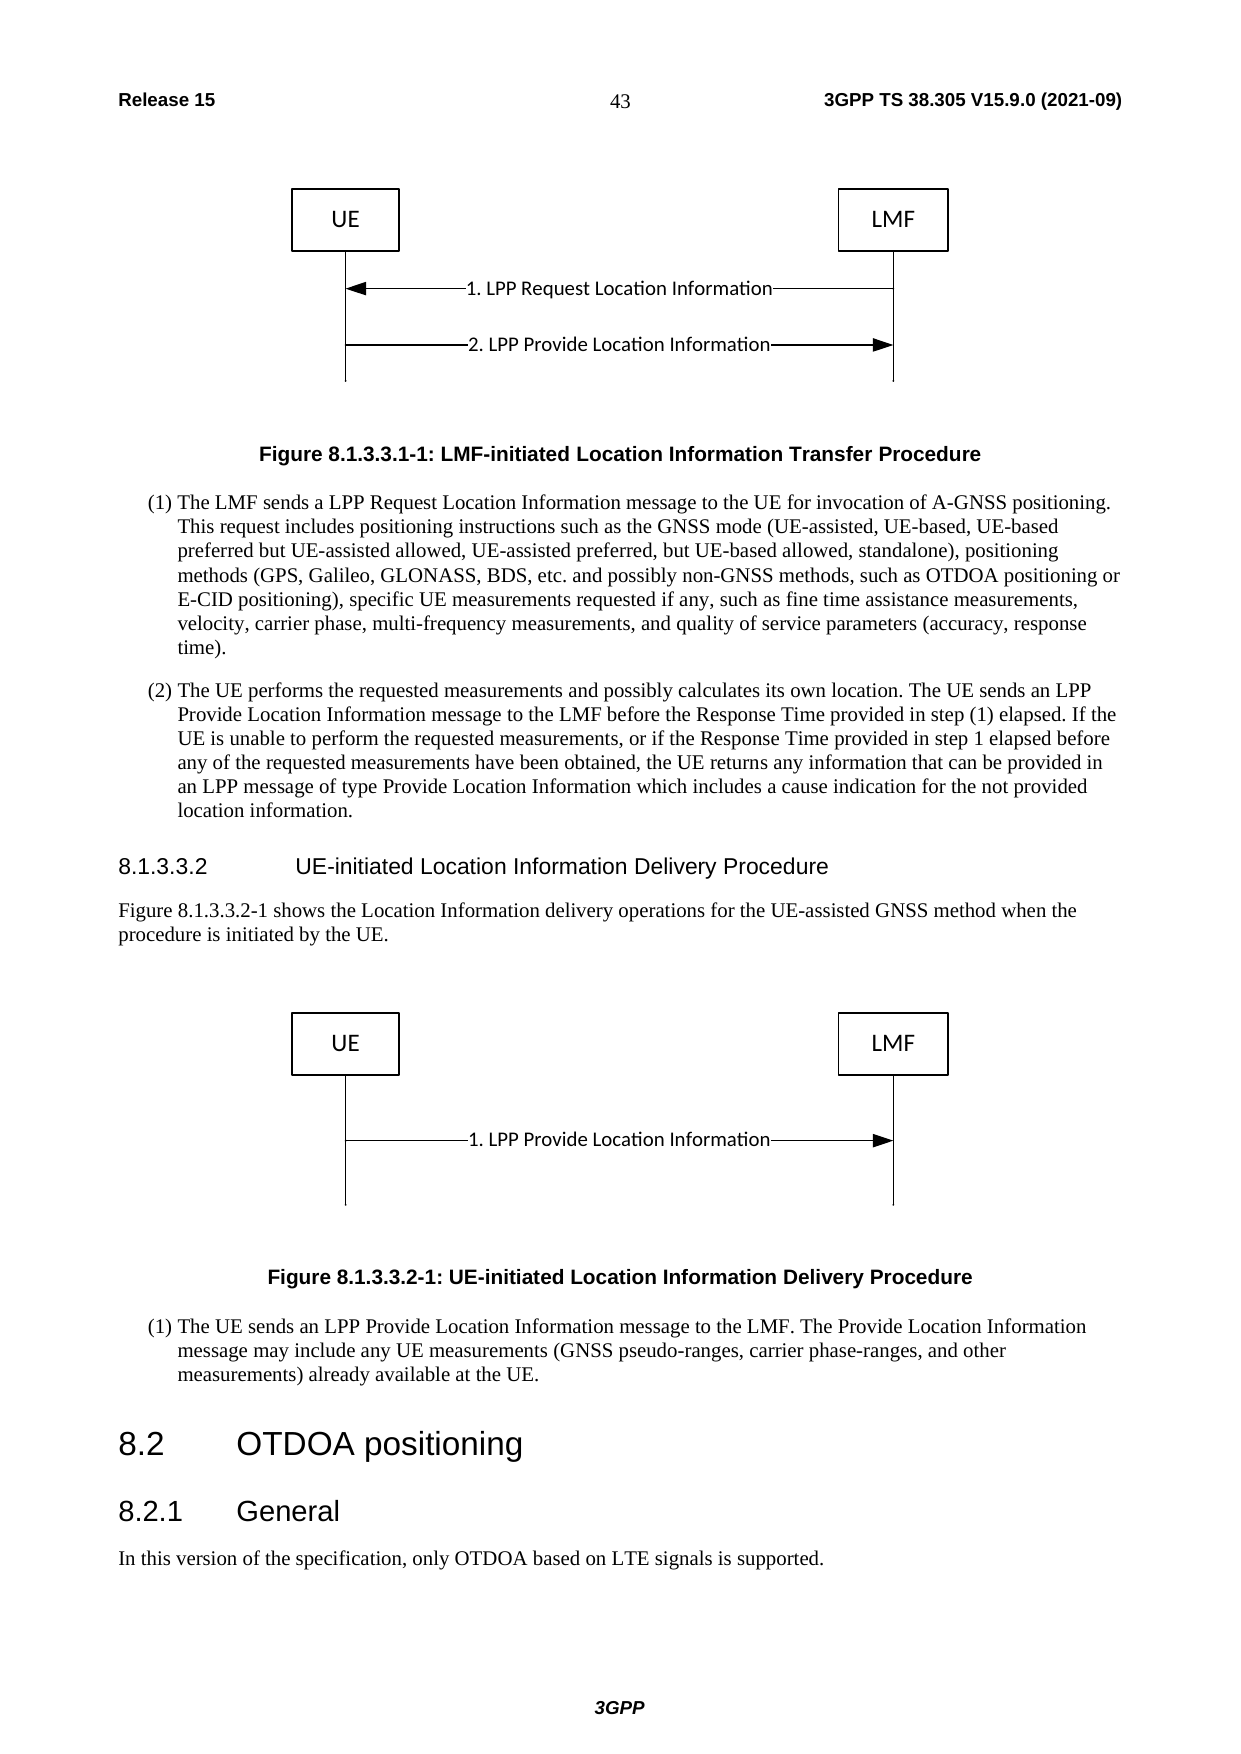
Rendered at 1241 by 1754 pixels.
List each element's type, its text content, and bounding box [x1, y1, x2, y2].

text Figure 8.1.3.3.2-1 shows the Location Information delivery operations for the UE-assisted GNSS method when the procedure is initiated by the UE. [118, 898, 1122, 946]
text (2) The UE performs the requested measurements and possibly calculates its own location. The UE sends an LPP Provide Location Information message to the LMF before the Response Time provided in step (1) elapsed. If the UE is unable to perform the requested measurements, or if the Response Time provided in step 1 elapsed before any of the requested measurements have been obtained, the UE returns any information that can be provided in an LPP message of type Provide Location Information which includes a cause indication for the not provided location information. [148, 677, 1122, 822]
subtitle 8.2.1 General [118, 1493, 1122, 1527]
text (1) The LMF sends a LPP Request Location Information message to the UE for invocation of A-GNSS positioning. This request includes positioning instructions such as the GNSS mode (UE-assisted, UE-based, UE-based preferred but UE-assisted allowed, UE-assisted preferred, but UE-based allowed, standalone), positioning methods (GPS, Galileo, GLONASS, BDS, etc. and possibly non-GNSS methods, such as OTDOA positioning or E-CID positioning), specific UE measurements requested if any, such as fine time assistance measurements, velocity, carrier phase, multi-frequency measurements, and quality of service parameters (accuracy, response time). [148, 490, 1122, 659]
text In this version of the specification, only OTDOA based on LTE signals is supported. [118, 1546, 1122, 1570]
text Figure 8.1.3.3.1-1: LMF-initiated Location Information Transfer Procedure [118, 441, 1122, 465]
text Figure 8.1.3.3.2-1: UE-initiated Location Information Delivery Procedure [118, 1265, 1122, 1289]
subtitle 8.2 OTDOA positioning [118, 1424, 1122, 1462]
subtitle 8.1.3.3.2 UE-initiated Location Information Delivery Procedure [118, 853, 1122, 879]
text (1) The UE sends an LPP Provide Location Information message to the LMF. The Provide Location Information message may include any UE measurements (GNSS pseudo-ranges, carrier phase-ranges, and other measurements) already available at the UE. [148, 1314, 1122, 1386]
